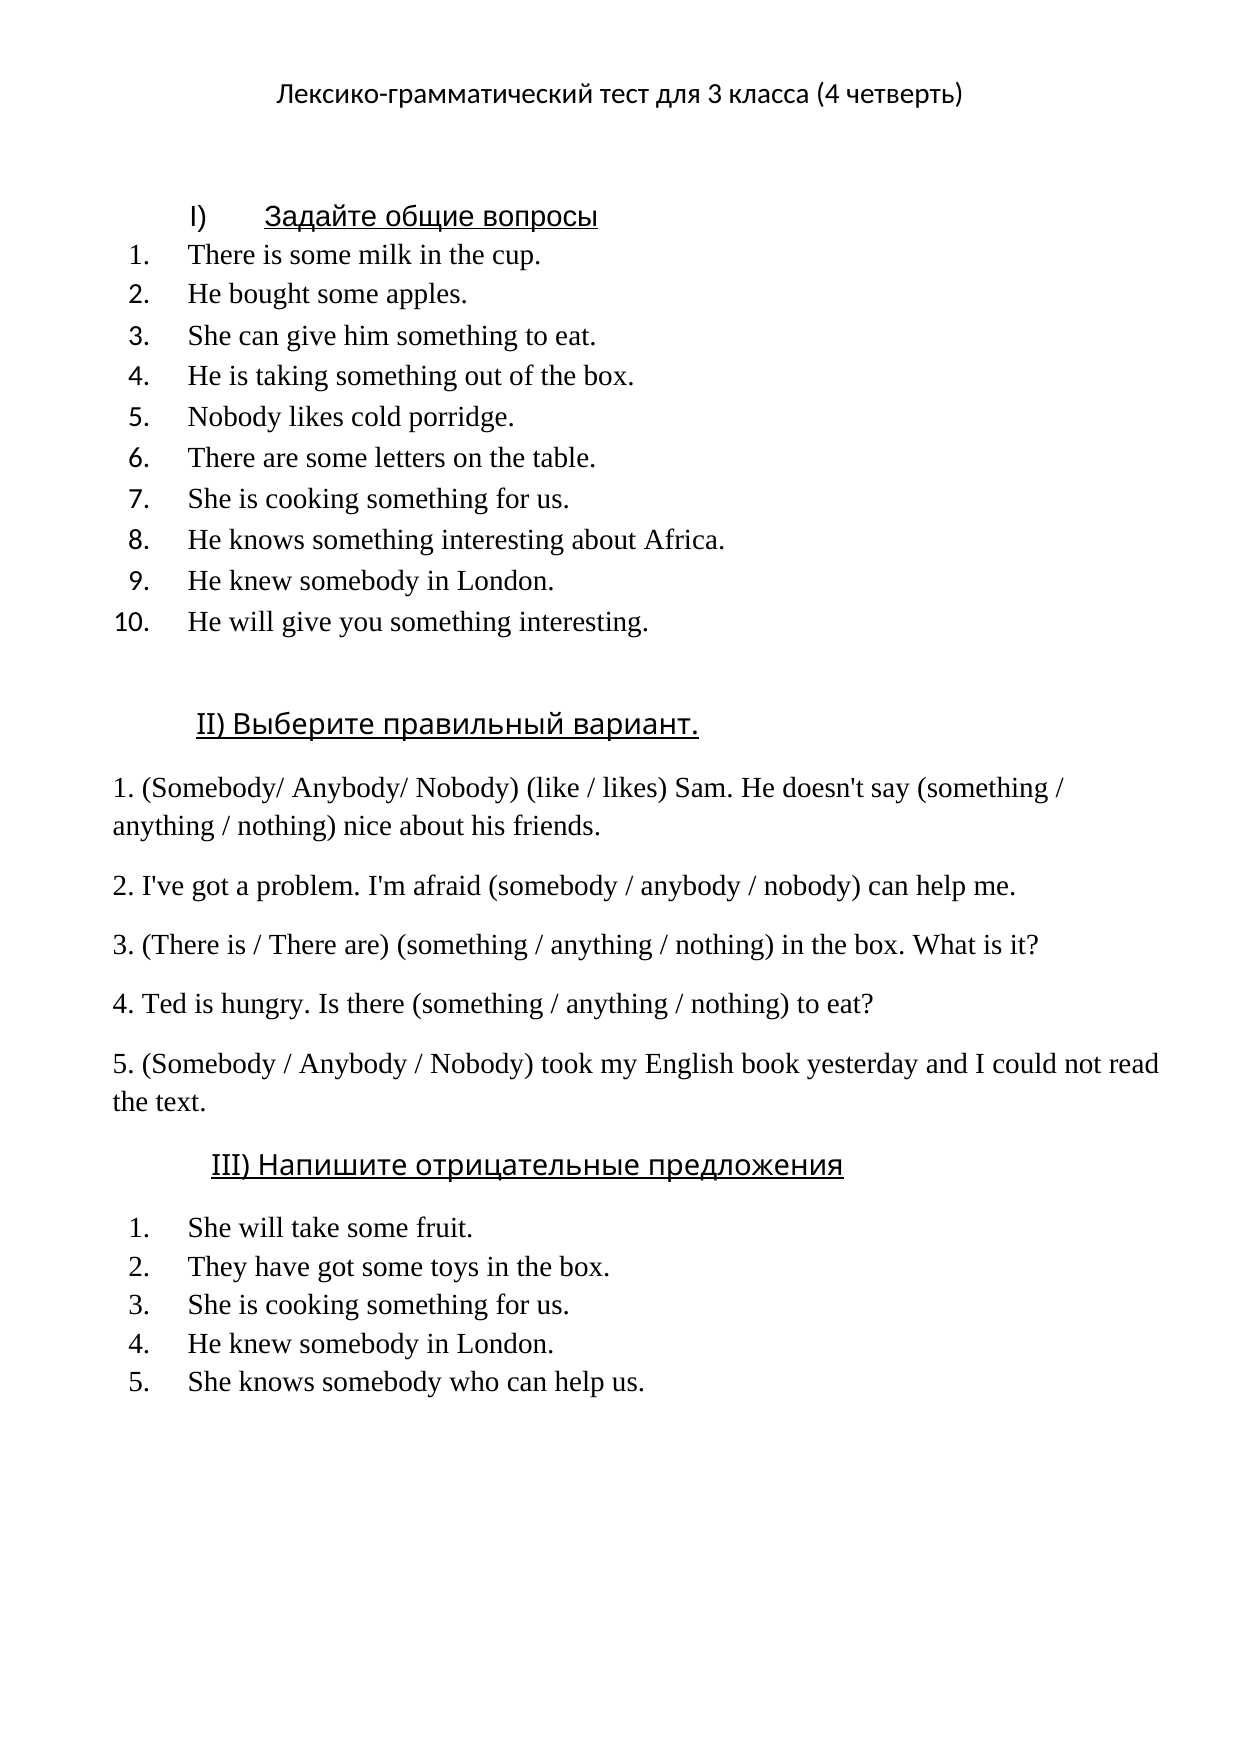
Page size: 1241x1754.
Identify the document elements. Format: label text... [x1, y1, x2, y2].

list Nobody likes cold porridge. [150, 398, 1165, 434]
list She will take some fruit. [150, 1210, 1165, 1244]
list They have got some toys in the box. [150, 1249, 1165, 1282]
text 3. (There is / There are) (something / anything / nothing) in the box. What is it? [112, 927, 1165, 961]
list She can give him something to eat. [150, 317, 1165, 352]
list She knows somebody who can help us. [150, 1364, 1165, 1398]
list Не knew somebody in London. [150, 562, 1165, 598]
list Задайте общие вопросы [189, 198, 1165, 232]
text 2. I've got a problem. I'm afraid (somebody / anybody / nobody) can help me. [112, 868, 1165, 901]
list She is cooking something for us. [150, 1287, 1165, 1321]
list There is some milk in the cup. [150, 237, 1165, 271]
list There are some letters on the table. [150, 439, 1165, 475]
list She is cooking something for us. [150, 480, 1165, 516]
list He will give you something interesting. [150, 603, 1165, 639]
text 5. (Somebody / Anybody / Nobody) took my English book yesterday and I could not read the text. [112, 1046, 1165, 1118]
text II) Выберите правильный вариант. [112, 703, 1165, 743]
list He knows something interesting about Africa. [150, 521, 1165, 557]
text III) Напишите отрицательные предложения [112, 1144, 1165, 1183]
text 1. (Somebody/ Anybody/ Nobody) (like / likes) Sam. He doesn't say (something / anything / nothing) nice about his friends. [112, 770, 1165, 842]
list Не knew somebody in London. [150, 1326, 1165, 1359]
text 4. Ted is hungry. Is there (something / anything / nothing) to eat? [112, 987, 1165, 1020]
text Лексико-грамматический тест для 3 класса (4 четверть) [75, 75, 1165, 111]
list He bought some apples. [150, 276, 1165, 311]
list He is taking something out of the box. [150, 357, 1165, 393]
